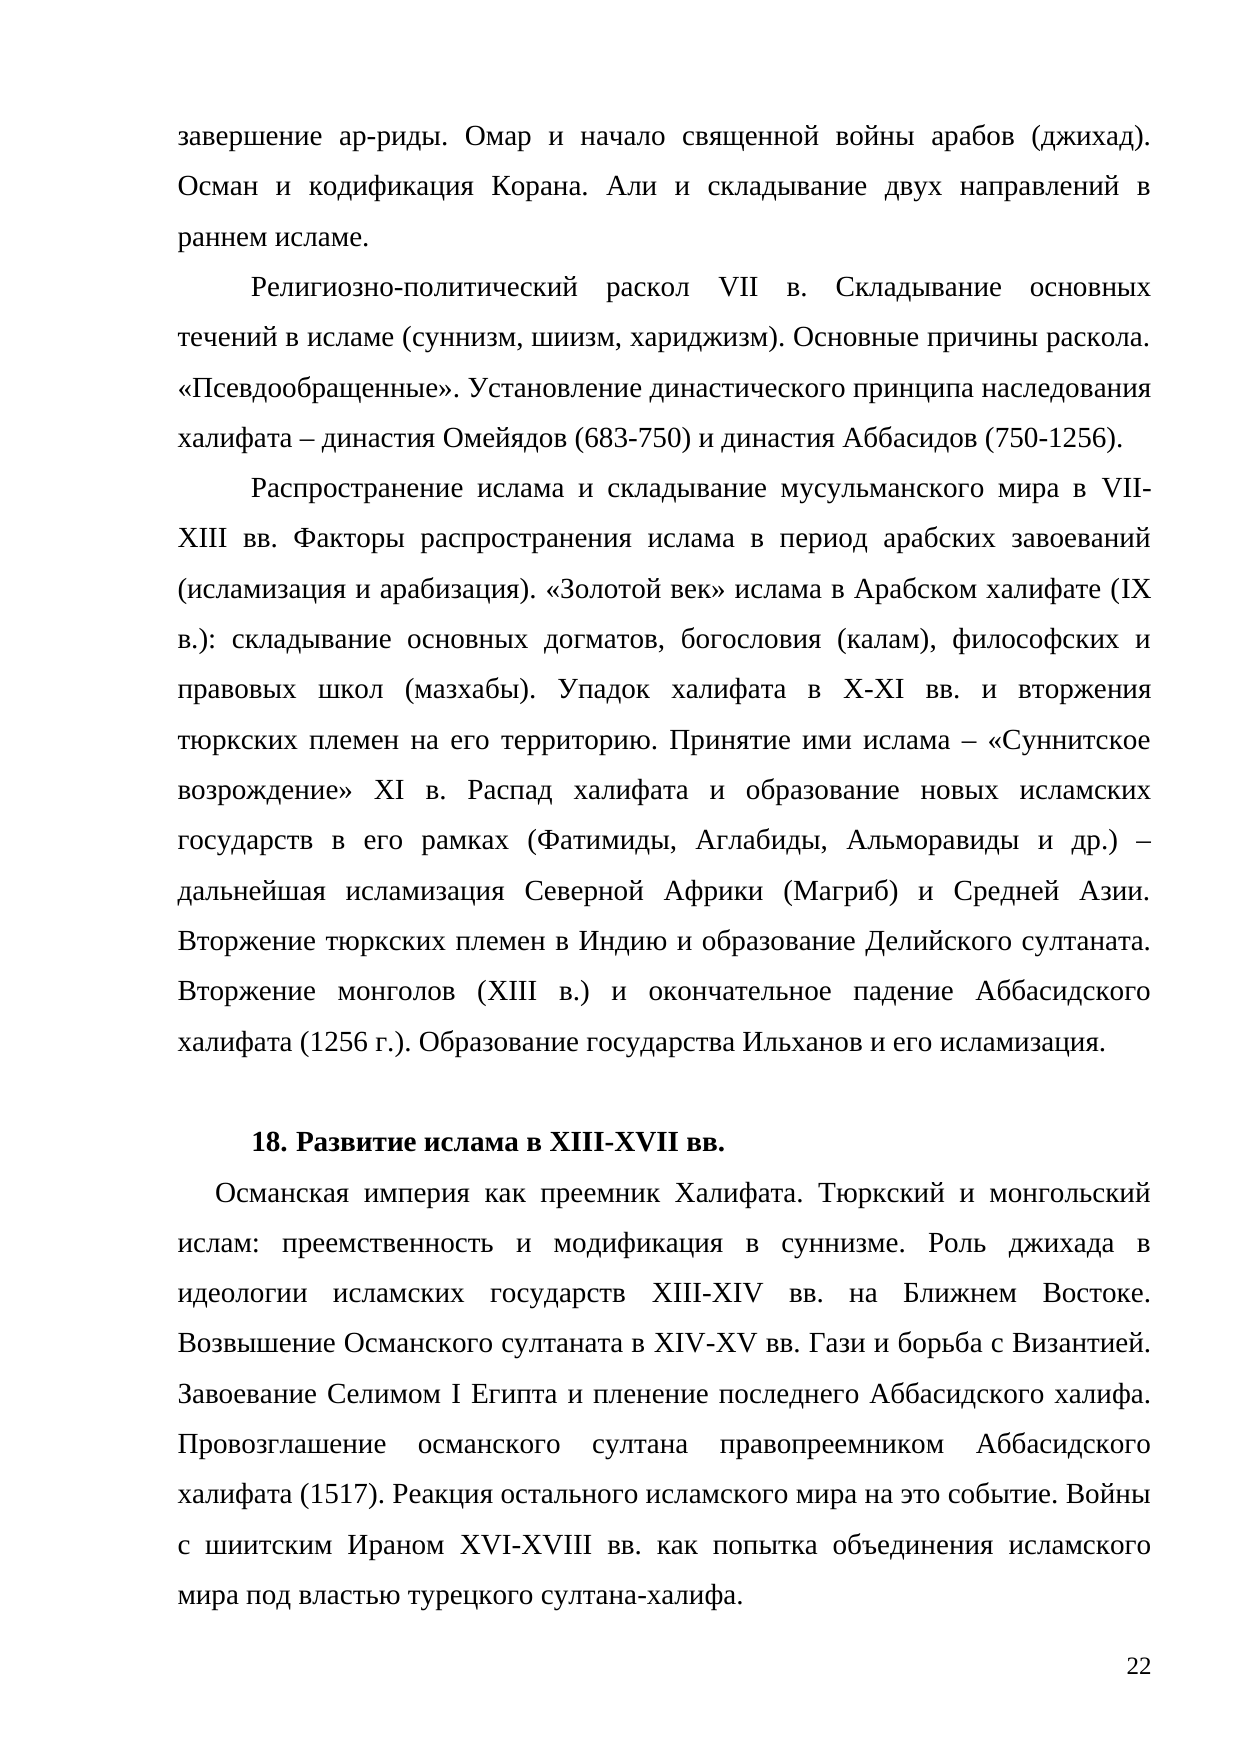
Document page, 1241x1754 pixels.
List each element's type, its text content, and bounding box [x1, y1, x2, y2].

text Распространение ислама и складывание мусульманского мира в VII-XIII вв. Факторы распространения ислама в период арабских завоеваний (исламизация и арабизация). «Золотой век» ислама в Арабском халифате (IX в.): складывание основных догматов, богословия (калам), философских и правовых школ (мазхабы). Упадок халифата в X-XI вв. и вторжения тюркских племен на его территорию. Принятие ими ислама – «Суннитское возрождение» XI в. Распад халифата и образование новых исламских государств в его рамках (Фатимиды, Аглабиды, Альморавиды и др.) – дальнейшая исламизация Северной Африки (Магриб) и Средней Азии. Вторжение тюркских племен в Индию и образование Делийского султаната. Вторжение монголов (XIII в.) и окончательное падение Аббасидского халифата (.). Образование государства Ильханов и его исламизация. [177, 470, 1152, 1057]
text Османская империя как преемник Халифата. Тюркский и монгольский ислам: преемственность и модификация в суннизме. Роль джихада в идеологии исламских государств XIII-XIV вв. на Ближнем Востоке. Возвышение Османского султаната в XIV-XV вв. Гази и борьба с Византией. Завоевание Селимом I Египта и пленение последнего Аббасидского халифа. Провозглашение османского султана правопреемником Аббасидского халифата (1517). Реакция остального исламского мира на это событие. Войны с шиитским Ираном XVI-XVIII вв. как попытка объединения исламского мира под властью турецкого султана-халифа. [177, 1175, 1152, 1611]
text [177, 118, 1152, 252]
text Религиозно-политический раскол VII в. Складывание основных течений в исламе (суннизм, шиизм, хариджизм). Основные причины раскола. «Псевдообращенные». Установление династического принципа наследования халифата – династия Омейядов (683-750) и династия Аббасидов (750-1256). [177, 269, 1152, 453]
list Развитие ислама в XIII-XVII вв. [251, 1124, 1152, 1158]
